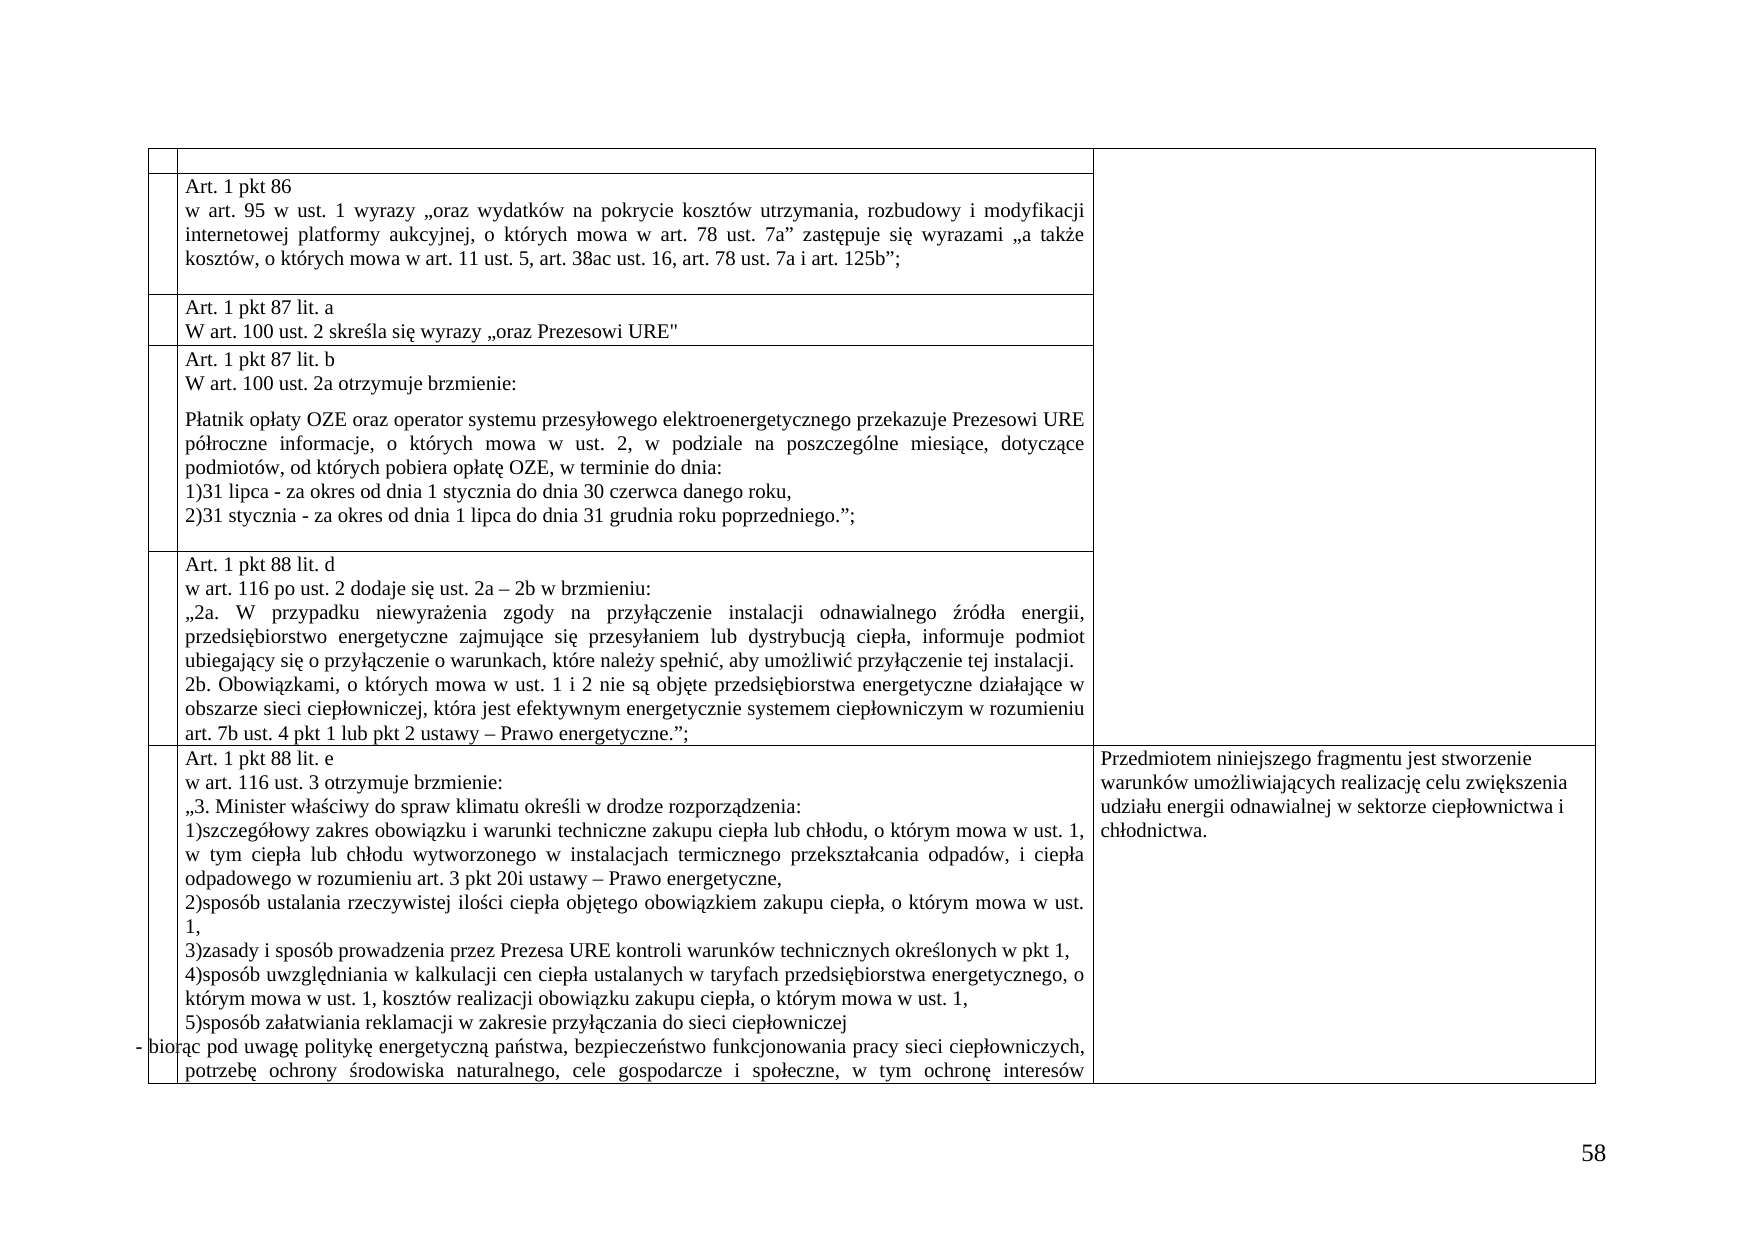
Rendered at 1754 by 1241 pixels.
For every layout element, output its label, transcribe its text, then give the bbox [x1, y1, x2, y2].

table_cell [1094, 746, 1595, 1082]
table_cell Art. 1 pkt 87 lit. a W art. 100 ust. 2 skreśla się wyrazy „oraz Prezesowi URE" [178, 295, 1093, 345]
table_cell Art. 1 pkt 86 w art. 95 w ust. 1 wyrazy „oraz wydatków na pokrycie kosztów utrzymania, rozbudowy i modyfikacji internetowej platformy aukcyjnej, o których mowa w art. 78 ust. 7a” zastępuje się wyrazami „a także kosztów, o których mowa w art. 11 ust. 5, art. 38ac ust. 16, art. 78 ust. 7a i art. 125b”; [178, 174, 1093, 294]
table_cell [149, 174, 177, 294]
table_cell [178, 149, 1093, 173]
table_cell Art. 1 pkt 87 lit. b W art. 100 ust. 2a otrzymuje brzmienie: Płatnik opłaty OZE oraz operator systemu przesyłowego elektroenergetycznego przekazuje Prezesowi URE półroczne informacje, o których mowa w ust. 2, w podziale na poszczególne miesiące, dotyczące podmiotów, od których pobiera opłatę OZE, w terminie do dnia: 1)31 lipca - za okres od dnia 1 stycznia do dnia 30 czerwca danego roku, 2)31 stycznia - za okres od dnia 1 lipca do dnia 31 grudnia roku poprzedniego.”; [178, 346, 1093, 551]
table_cell Art. 1 pkt 88 lit. d w art. 116 po ust. 2 dodaje się ust. 2a – 2b w brzmieniu: „2a. W przypadku niewyrażenia zgody na przyłączenie instalacji odnawialnego źródła energii, przedsiębiorstwo energetyczne zajmujące się przesyłaniem lub dystrybucją ciepła, informuje podmiot ubiegający się o przyłączenie o warunkach, które należy spełnić, aby umożliwić przyłączenie tej instalacji. 2b. Obowiązkami, o których mowa w ust. 1 i 2 nie są objęte przedsiębiorstwa energetyczne działające w obszarze sieci ciepłowniczej, która jest efektywnym energetycznie systemem ciepłowniczym w rozumieniu art. 7b ust. 4 pkt 1 lub pkt 2 ustawy – Prawo energetyczne.”; [178, 552, 1093, 744]
table_cell [149, 346, 177, 551]
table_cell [178, 746, 1093, 1082]
table_cell [149, 552, 177, 744]
table_cell [149, 295, 177, 345]
table_cell [149, 746, 177, 1082]
table_cell [149, 149, 177, 173]
